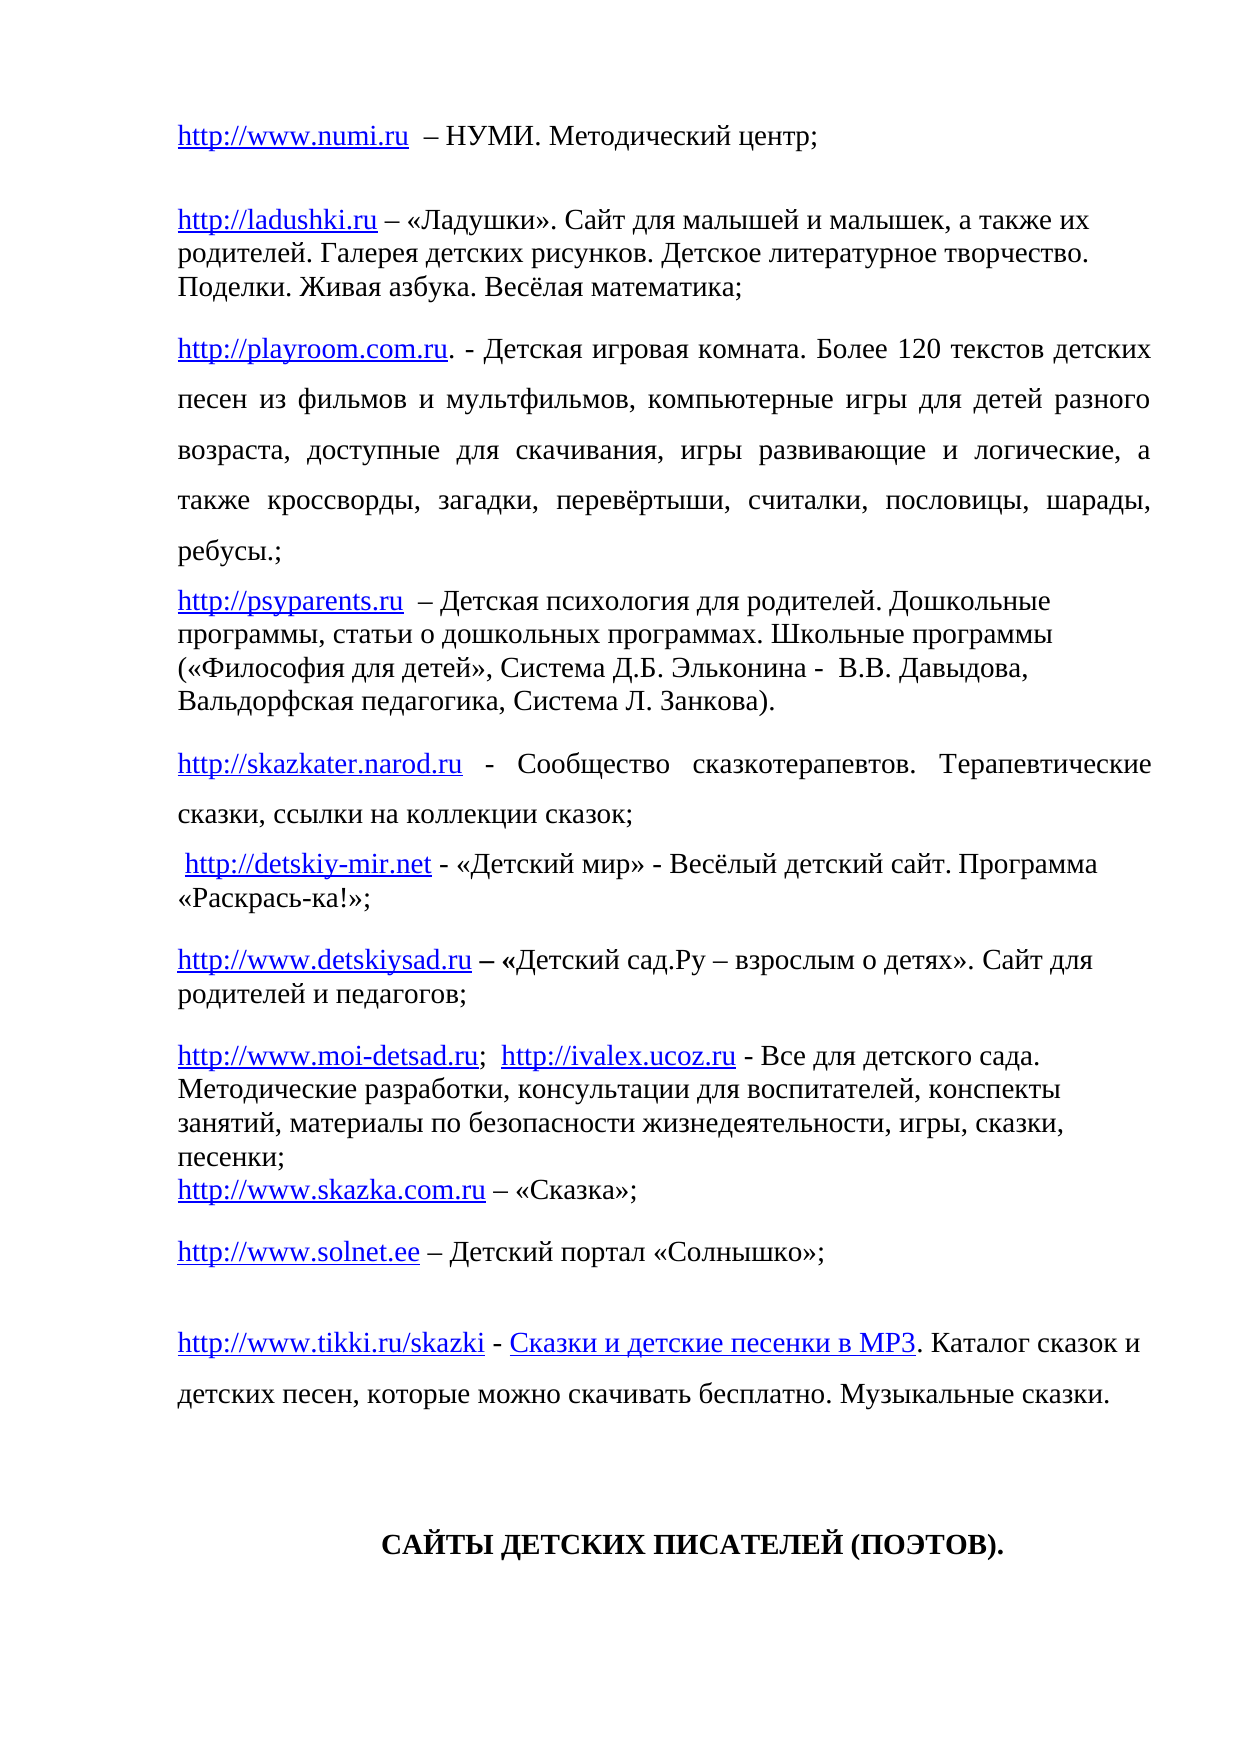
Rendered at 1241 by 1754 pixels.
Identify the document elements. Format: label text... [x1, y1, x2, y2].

text http://www.numi.ru – НУМИ. Методический центр; [177, 118, 1152, 152]
text http://skazkater.narod.ru - Сообщество сказкотерапевтов. Терапевтические сказки, ссылки на коллекции сказок; [177, 746, 1152, 830]
text http://playroom.com.ru. - Детская игровая комната. Более 120 текстов детских песен из фильмов и мультфильмов, компьютерные игры для детей разного возраста, доступные для скачивания, игры развивающие и логические, а также кроссворды, загадки, перевёртыши, считалки, пословицы, шарады, ребусы.; [177, 331, 1152, 566]
text http://www.solnet.ee – Детский портал «Солнышко»; [177, 1234, 1152, 1268]
text http://ladushki.ru – «Ладушки». Сайт для малышей и малышек, а также их родителей. Галерея детских рисунков. Детское литературное творчество. Поделки. Живая азбука. Весёлая математика; [177, 202, 1152, 303]
text http://www.tikki.ru/skazki - Сказки и детские песенки в MP3. Каталог сказок и детских песен, которые можно скачивать бесплатно. Музыкальные сказки. [177, 1326, 1152, 1409]
text http://www.moi-detsad.ru; http://ivalex.ucoz.ru - Все для детского сада. Методические разработки, консультации для воспитателей, конспекты занятий, материалы по безопасности жизнедеятельности, игры, сказки, песенки; [177, 1038, 1152, 1172]
text http://detskiy-mir.net - «Детский мир» - Весёлый детский сайт. Программа «Раскрась-ка!»; [177, 846, 1152, 913]
text http://www.skazka.com.ru – «Сказка»; [177, 1172, 1152, 1206]
text http://www.detskiysad.ru – «Детский сад.Ру – взрослым о детях». Сайт для родителей и педагогов; [177, 942, 1152, 1009]
text http://psyparents.ru – Детская психология для родителей. Дошкольные программы, статьи о дошкольных программах. Школьные программы («Философия для детей», Система Д.Б. Эльконина - В.В. Давыдова, Вальдорфская педагогика, Система Л. Занкова). [177, 583, 1152, 717]
text САЙТЫ ДЕТСКИХ ПИСАТЕЛЕЙ (ПОЭТОВ). [177, 1527, 1152, 1560]
